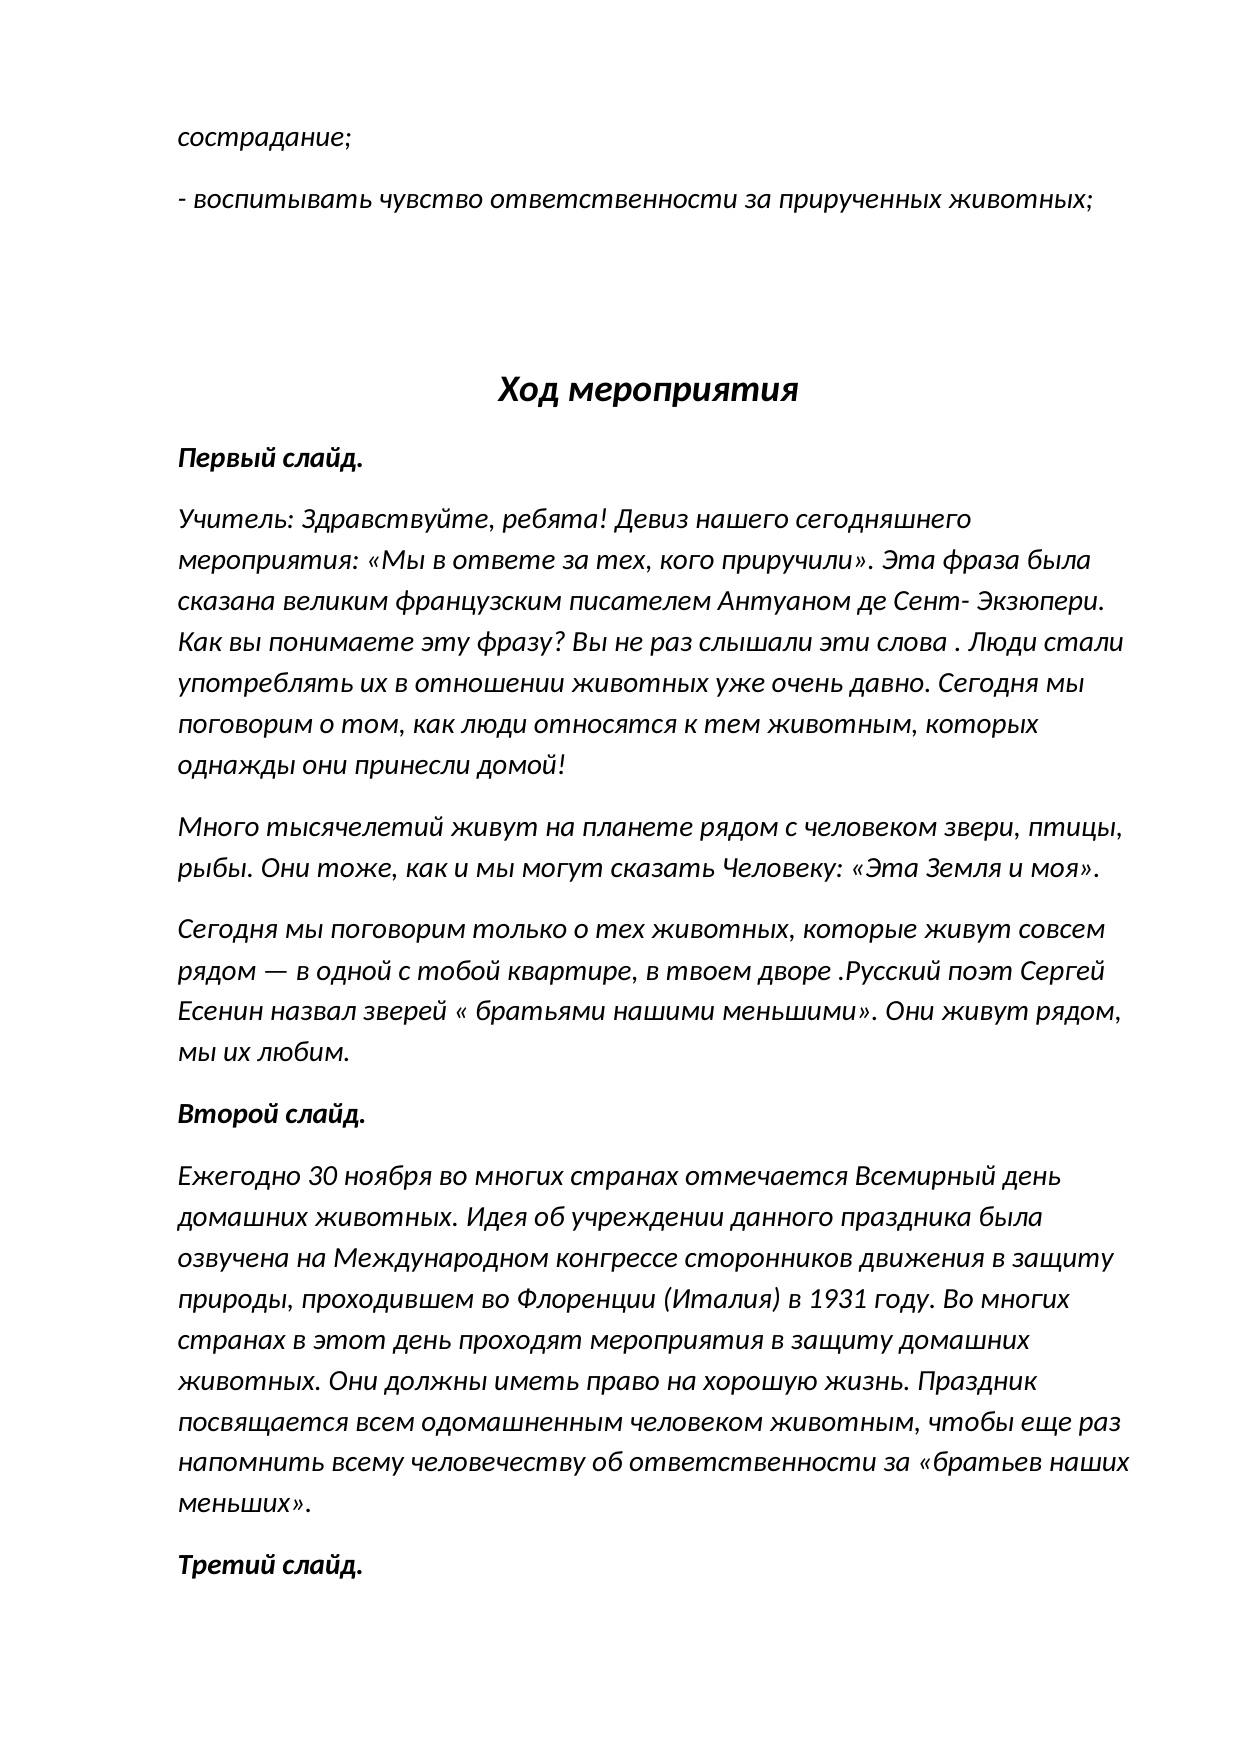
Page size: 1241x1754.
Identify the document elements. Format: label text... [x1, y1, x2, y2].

text Учитель: Здравствуйте, ребята! Девиз нашего сегодняшнего мероприятия: «Мы в ответе за тех, кого приручили». Эта фраза была сказана великим французским писателем Антуаном де Сент- Экзюпери. Как вы понимаете эту фразу? Вы не раз слышали эти слова . Люди стали употреблять их в отношении животных уже очень давно. Сегодня мы поговорим о том, как люди относятся к тем животным, которых однажды они принесли домой! [177, 501, 1152, 782]
text Второй слайд. [177, 1095, 1152, 1131]
text Ежегодно 30 ноября во многих странах отмечается Всемирный день домашних животных. Идея об учреждении данного праздника была озвучена на Международном конгрессе сторонников движения в защиту природы, проходившем во Флоренции (Италия) в 1931 году. Во многих странах в этот день проходят мероприятия в защиту домашних животных. Они должны иметь право на хорошую жизнь. Праздник посвящается всем одомашненным человеком животным, чтобы еще раз напомнить всему человечеству об ответственности за «братьев наших меньших». [177, 1157, 1152, 1520]
text Первый слайд. [177, 439, 1152, 474]
text Много тысячелетий живут на планете рядом с человеком звери, птицы, рыбы. Они тоже, как и мы могут сказать Человеку: «Эта Земля и моя». [177, 808, 1152, 884]
text Третий слайд. [177, 1546, 1152, 1582]
text - воспитывать чувство ответственности за прирученных животных; [177, 180, 1152, 216]
text Сегодня мы поговорим только о тех животных, которые живут совсем рядом — в одной с тобой квартире, в твоем дворе .Русский поэт Сергей Есенин назвал зверей « братьями нашими меньшими». Они живут рядом, мы их любим. [177, 911, 1152, 1069]
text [177, 118, 1152, 154]
text Ход мероприятия [177, 365, 1152, 411]
